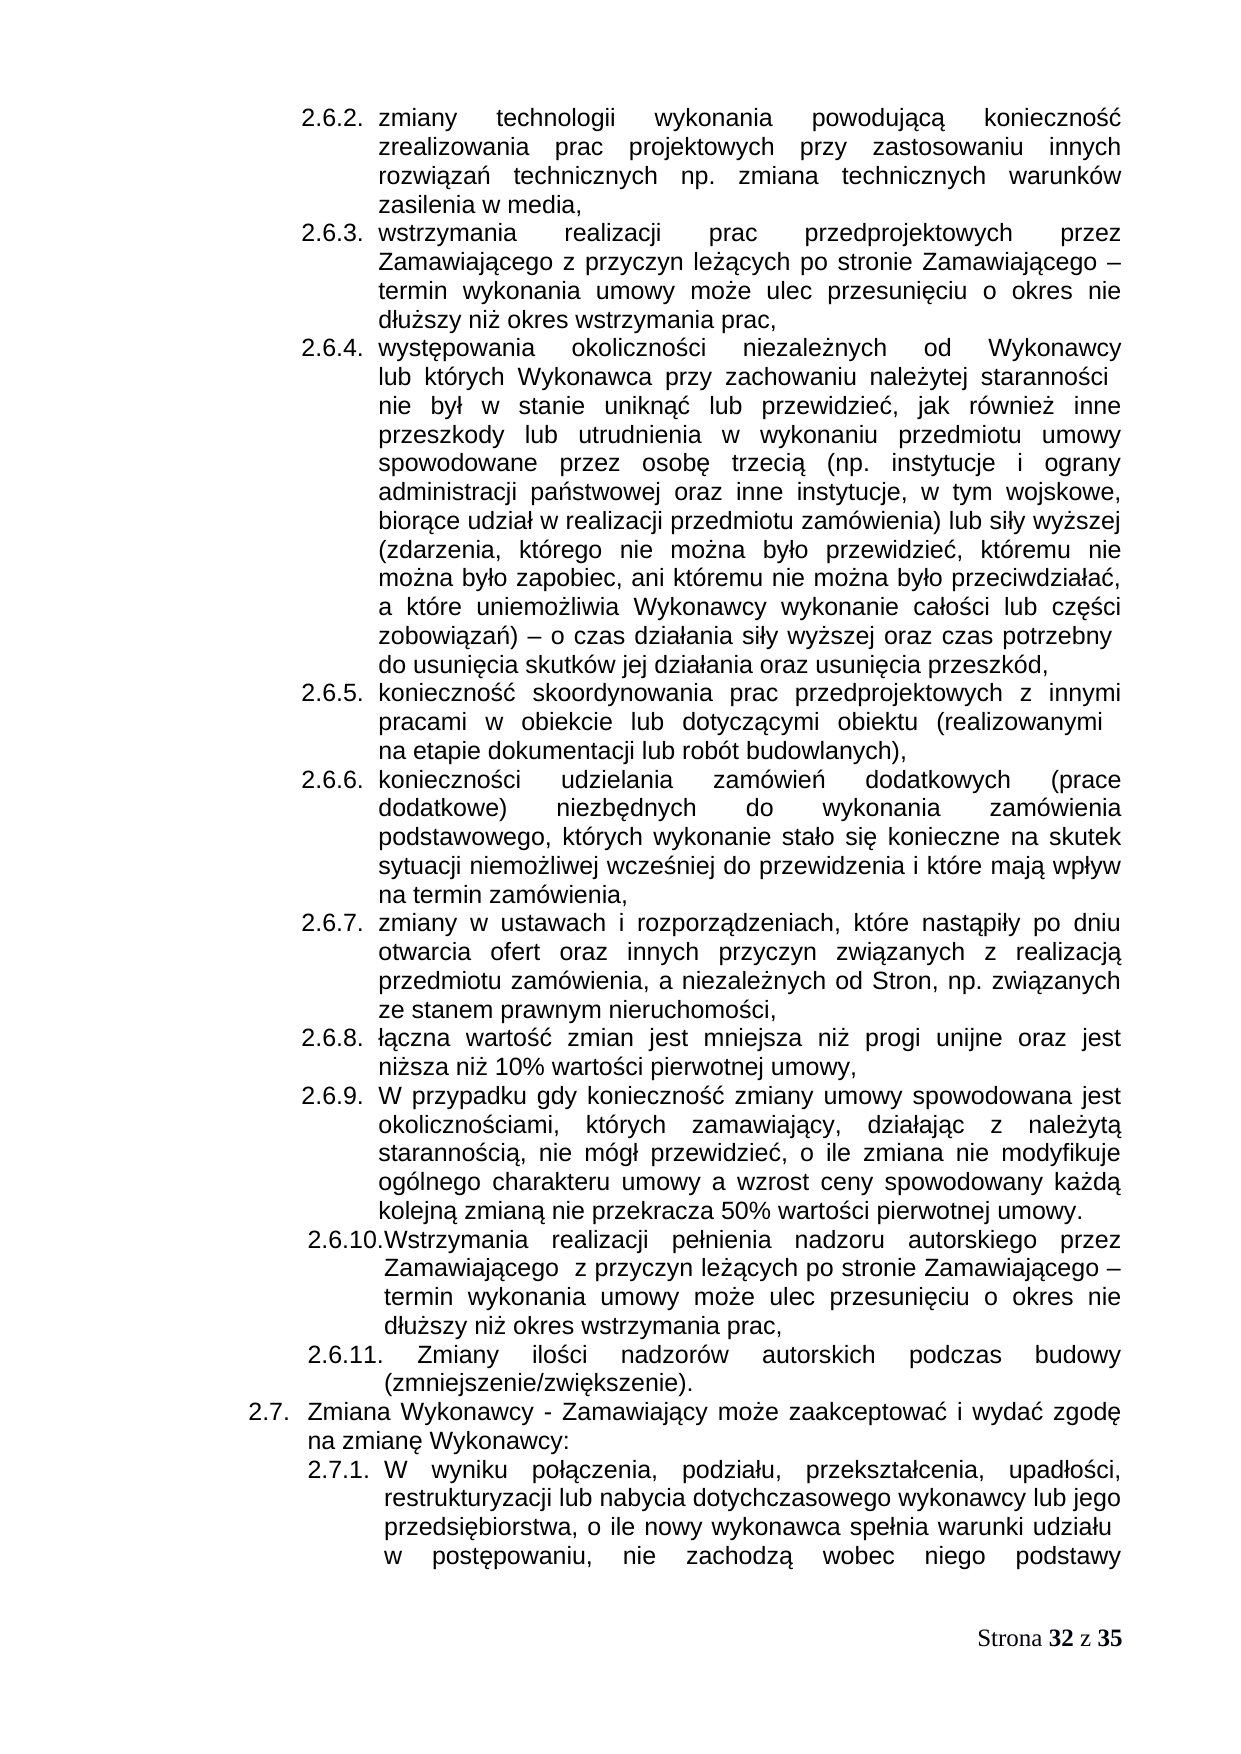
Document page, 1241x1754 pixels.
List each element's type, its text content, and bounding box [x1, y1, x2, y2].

list wstrzymania realizacji prac przedprojektowych przez Zamawiającego z przyczyn leżących po stronie Zamawiającego – termin wykonania umowy może ulec przesunięciu o okres nie dłuższy niż okres wstrzymania prac, [301, 218, 1122, 333]
list Zmiana Wykonawcy - Zamawiający może zaakceptować i wydać zgodę na zmianę Wykonawcy: [248, 1397, 1122, 1454]
list zmiany w ustawach i rozporządzeniach, które nastąpiły po dniu otwarcia ofert oraz innych przyczyn związanych z realizacją przedmiotu zamówienia, a niezależnych od Stron, np. związanych ze stanem prawnym nieruchomości, [301, 908, 1122, 1023]
list zmiany technologii wykonania powodującą konieczność zrealizowania prac projektowych przy zastosowaniu innych rozwiązań technicznych np. zmiana technicznych warunków zasilenia w media, [301, 103, 1122, 218]
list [307, 1454, 1122, 1569]
list łączna wartość zmian jest mniejsza niż progi unijne oraz jest niższa niż 10% wartości pierwotnej umowy, [301, 1023, 1122, 1081]
list występowania okoliczności niezależnych od Wykonawcy lub których Wykonawca przy zachowaniu należytej staranności nie był w stanie uniknąć lub przewidzieć, jak również inne przeszkody lub utrudnienia w wykonaniu przedmiotu umowy spowodowane przez osobę trzecią (np. instytucje i ograny administracji państwowej oraz inne instytucje, w tym wojskowe, biorące udział w realizacji przedmiotu zamówienia) lub siły wyższej (zdarzenia, którego nie można było przewidzieć, któremu nie można było zapobiec, ani któremu nie można było przeciwdziałać, a które uniemożliwia Wykonawcy wykonanie całości lub części zobowiązań) – o czas działania siły wyższej oraz czas potrzebny do usunięcia skutków jej działania oraz usunięcia przeszkód, [301, 333, 1122, 678]
list Wstrzymania realizacji pełnienia nadzoru autorskiego przez Zamawiającego z przyczyn leżących po stronie Zamawiającego – termin wykonania umowy może ulec przesunięciu o okres nie dłuższy niż okres wstrzymania prac, [307, 1224, 1122, 1339]
list W przypadku gdy konieczność zmiany umowy spowodowana jest okolicznościami, których zamawiający, działając z należytą starannością, nie mógł przewidzieć, o ile zmiana nie modyfikuje ogólnego charakteru umowy a wzrost ceny spowodowany każdą kolejną zmianą nie przekracza 50% wartości pierwotnej umowy. [301, 1081, 1122, 1224]
list Zmiany ilości nadzorów autorskich podczas budowy (zmniejszenie/zwiększenie). [307, 1339, 1122, 1397]
list konieczności udzielania zamówień dodatkowych (prace dodatkowe) niezbędnych do wykonania zamówienia podstawowego, których wykonanie stało się konieczne na skutek sytuacji niemożliwej wcześniej do przewidzenia i które mają wpływ na termin zamówienia, [301, 764, 1122, 908]
list konieczność skoordynowania prac przedprojektowych z innymi pracami w obiekcie lub dotyczącymi obiektu (realizowanymi na etapie dokumentacji lub robót budowlanych), [301, 678, 1122, 764]
